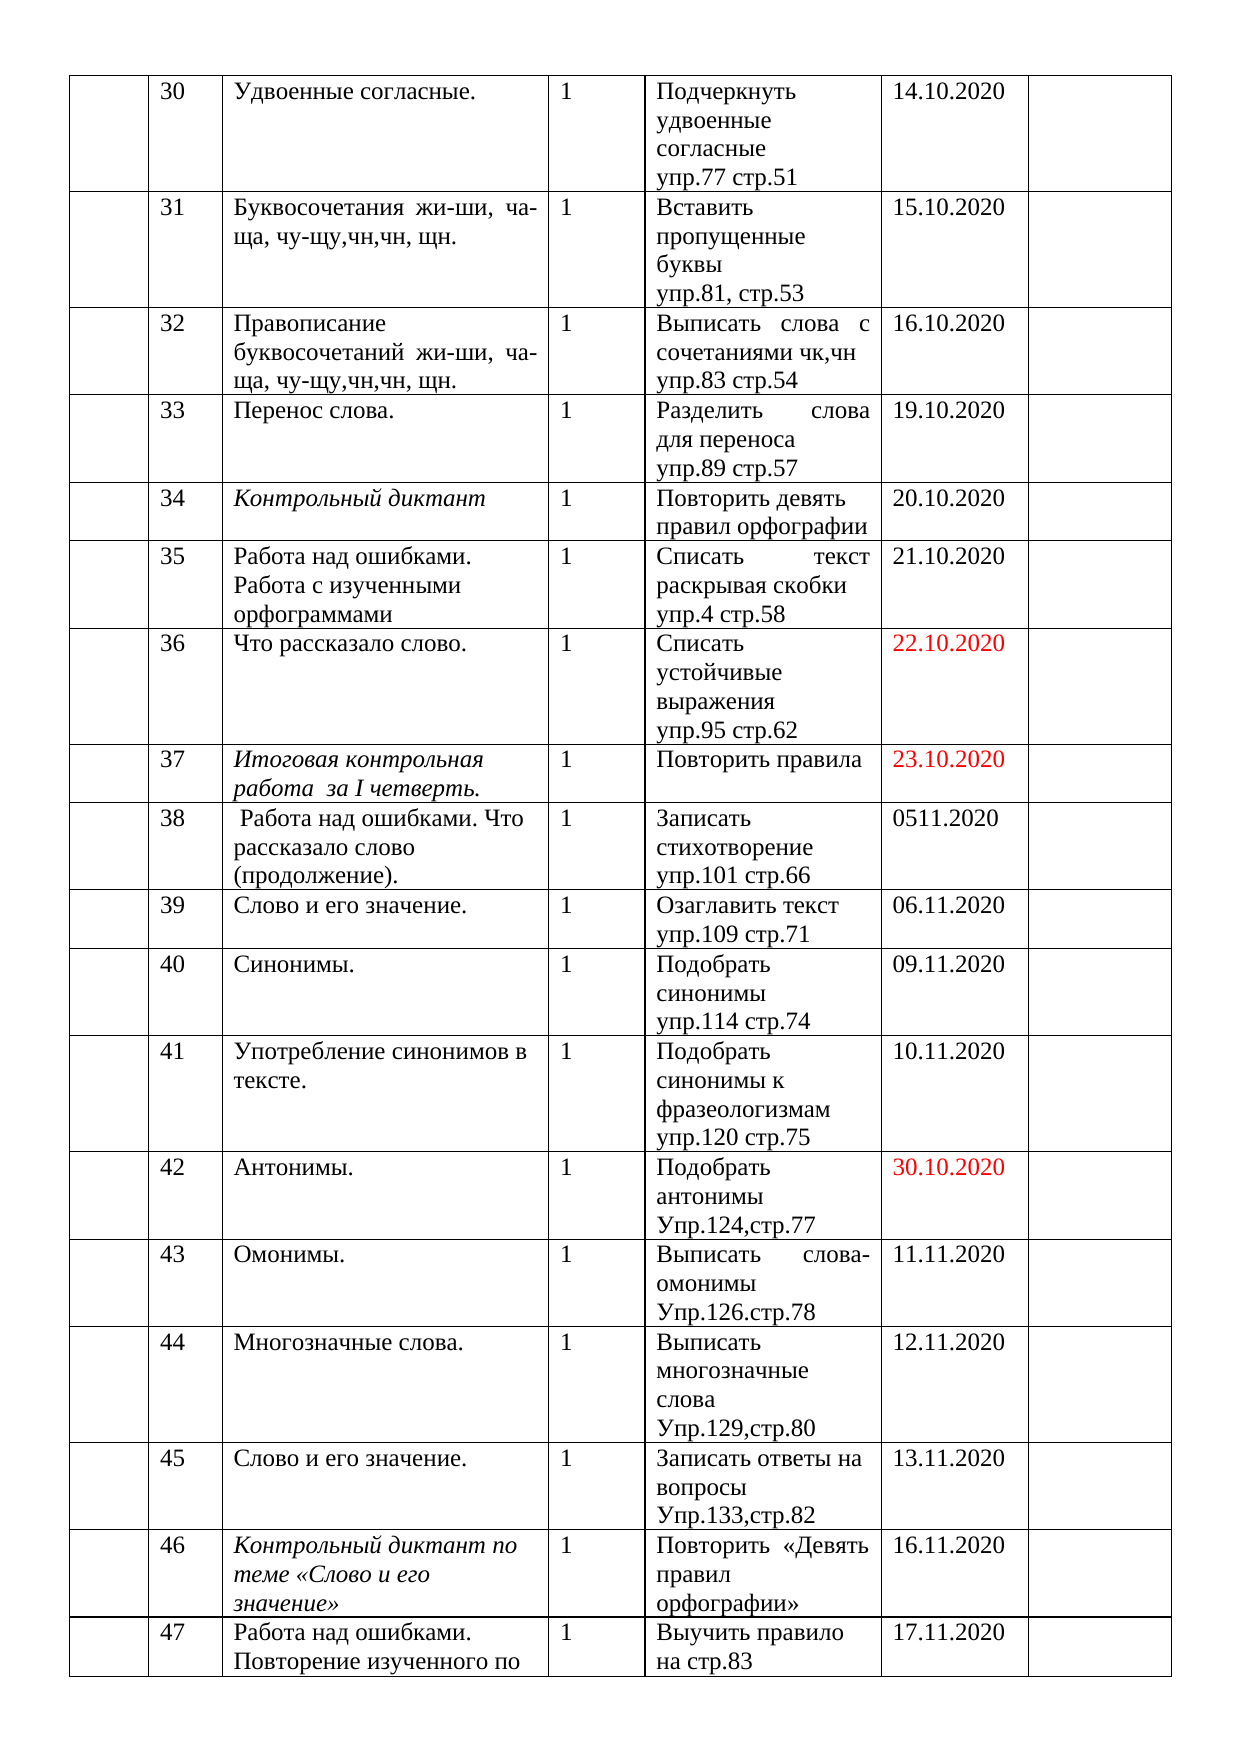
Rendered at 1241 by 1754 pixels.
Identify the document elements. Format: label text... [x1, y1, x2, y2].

table_cell 17.11.2020 [882, 1618, 1028, 1676]
table_cell 10.11.2020 [882, 1036, 1028, 1151]
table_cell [223, 1618, 548, 1676]
table_cell 41 [149, 1036, 222, 1151]
table_cell Омонимы. [223, 1240, 548, 1326]
table_cell 21.10.2020 [882, 541, 1028, 627]
table_cell [1029, 395, 1171, 482]
table_cell 09.11.2020 [882, 949, 1028, 1035]
table_cell 23.10.2020 [882, 745, 1028, 802]
table_cell 19.10.2020 [882, 395, 1028, 482]
table_cell [1029, 745, 1171, 802]
table_cell 35 [149, 541, 222, 627]
table_cell 0511.2020 [882, 803, 1028, 889]
table_cell 1 [549, 949, 644, 1035]
table_cell 1 [549, 629, 644, 743]
table_cell 31 [149, 192, 222, 307]
table_cell Подчеркнуть удвоенные согласные упр.77 стр.51 [646, 76, 881, 191]
table_cell 22.10.2020 [882, 629, 1028, 743]
table_cell Списать текст раскрывая скобки упр.4 стр.58 [646, 541, 881, 627]
table_cell Контрольный диктант по теме «Слово и его значение» [223, 1530, 548, 1616]
table_cell 1 [549, 308, 644, 394]
table_cell [1029, 1152, 1171, 1238]
table_cell 20.10.2020 [882, 483, 1028, 540]
table_cell 43 [149, 1240, 222, 1326]
table_cell Правописание буквосочетаний жи-ши, ча-ща, чу-щу,чн,чн, щн. [223, 308, 548, 394]
table_cell [70, 1530, 148, 1616]
table_cell Повторить девять правил орфографии [646, 483, 881, 540]
table_cell [70, 629, 148, 743]
table_cell 32 [149, 308, 222, 394]
table_cell Подобрать антонимы Упр.124,стр.77 [646, 1152, 881, 1238]
table_cell Итоговая контрольная работа за I четверть. [223, 745, 548, 802]
table_cell 13.11.2020 [882, 1443, 1028, 1529]
table_cell [70, 1618, 148, 1676]
table_cell 1 [549, 1240, 644, 1326]
table_cell [70, 395, 148, 482]
table_cell 1 [549, 395, 644, 482]
table_cell [70, 1240, 148, 1326]
table_cell Списать устойчивые выражения упр.95 стр.62 [646, 629, 881, 743]
table_cell Употребление синонимов в тексте. [223, 1036, 548, 1151]
table_cell Подобрать синонимы упр.114 стр.74 [646, 949, 881, 1035]
table_cell Выписать слова с сочетаниями чк,чн упр.83 стр.54 [646, 308, 881, 394]
table_cell [1029, 629, 1171, 743]
table_cell [1029, 1240, 1171, 1326]
table_cell 16.10.2020 [882, 308, 1028, 394]
table_cell Подобрать синонимы к фразеологизмам упр.120 стр.75 [646, 1036, 881, 1151]
table_cell 11.11.2020 [882, 1240, 1028, 1326]
table_cell Разделить слова для переноса упр.89 стр.57 [646, 395, 881, 482]
table_cell [1029, 483, 1171, 540]
table_cell Буквосочетания жи-ши, ча-ща, чу-щу,чн,чн, щн. [223, 192, 548, 307]
table_cell [1029, 1036, 1171, 1151]
table_cell [1029, 803, 1171, 889]
table_cell 06.11.2020 [882, 890, 1028, 948]
table_cell 1 [549, 483, 644, 540]
table_cell 38 [149, 803, 222, 889]
table_cell 1 [549, 192, 644, 307]
table_cell Многозначные слова. [223, 1327, 548, 1442]
table_cell [1029, 541, 1171, 627]
table_cell [1029, 949, 1171, 1035]
table_cell [70, 803, 148, 889]
table_cell [1029, 192, 1171, 307]
table_cell 14.10.2020 [882, 76, 1028, 191]
table_cell 47 [149, 1618, 222, 1676]
table_cell 1 [549, 745, 644, 802]
table_cell 12.11.2020 [882, 1327, 1028, 1442]
table_cell Повторить «Девять правил орфографии» [646, 1530, 881, 1616]
table_cell 1 [549, 541, 644, 627]
table_cell [70, 1152, 148, 1238]
table_cell [1029, 1530, 1171, 1616]
table_cell Выписать слова- омонимы Упр.126.стр.78 [646, 1240, 881, 1326]
table_cell [70, 1327, 148, 1442]
table_cell [70, 308, 148, 394]
table_cell 46 [149, 1530, 222, 1616]
table_cell 45 [149, 1443, 222, 1529]
table_cell Записать стихотворение упр.101 стр.66 [646, 803, 881, 889]
table_cell 16.11.2020 [882, 1530, 1028, 1616]
table_cell 44 [149, 1327, 222, 1442]
table_cell Выписать многозначные слова Упр.129,стр.80 [646, 1327, 881, 1442]
table_cell 37 [149, 745, 222, 802]
table_cell [70, 192, 148, 307]
table_cell [1029, 1443, 1171, 1529]
table_cell [1029, 76, 1171, 191]
table_cell [1029, 890, 1171, 948]
table_cell [70, 890, 148, 948]
table_cell 15.10.2020 [882, 192, 1028, 307]
table_cell Слово и его значение. [223, 890, 548, 948]
table_cell Перенос слова. [223, 395, 548, 482]
table_cell 1 [549, 76, 644, 191]
table_cell Что рассказало слово. [223, 629, 548, 743]
table_cell 36 [149, 629, 222, 743]
table_cell Слово и его значение. [223, 1443, 548, 1529]
table_cell Работа над ошибками. Что рассказало слово (продолжение). [223, 803, 548, 889]
table_cell [70, 541, 148, 627]
table_cell 1 [549, 1152, 644, 1238]
table_cell 39 [149, 890, 222, 948]
table_cell 1 [549, 1530, 644, 1616]
table_cell 30 [149, 76, 222, 191]
table_cell 1 [549, 1327, 644, 1442]
table_cell 30.10.2020 [882, 1152, 1028, 1238]
table_cell 42 [149, 1152, 222, 1238]
table_cell [70, 745, 148, 802]
table_cell Контрольный диктант [223, 483, 548, 540]
table_cell Повторить правила [646, 745, 881, 802]
table_cell [70, 949, 148, 1035]
table_cell 33 [149, 395, 222, 482]
table_cell 1 [549, 803, 644, 889]
table_cell 34 [149, 483, 222, 540]
table_cell 1 [549, 890, 644, 948]
table_cell Вставить пропущенные буквы упр.81, стр.53 [646, 192, 881, 307]
table_cell Записать ответы на вопросы Упр.133,стр.82 [646, 1443, 881, 1529]
table_cell [70, 1443, 148, 1529]
table_cell [1029, 1327, 1171, 1442]
table_cell 1 [549, 1443, 644, 1529]
table_cell 1 [549, 1036, 644, 1151]
table_cell [1029, 1618, 1171, 1676]
table_cell Антонимы. [223, 1152, 548, 1238]
table_cell Озаглавить текст упр.109 стр.71 [646, 890, 881, 948]
table_cell [70, 483, 148, 540]
table_cell Работа над ошибками. Работа с изученными орфограммами [223, 541, 548, 627]
table_cell Синонимы. [223, 949, 548, 1035]
table_cell Удвоенные согласные. [223, 76, 548, 191]
table_cell [70, 76, 148, 191]
table_cell 40 [149, 949, 222, 1035]
table_cell [1029, 308, 1171, 394]
table_cell 1 [549, 1618, 644, 1676]
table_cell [646, 1618, 881, 1676]
table_cell [70, 1036, 148, 1151]
